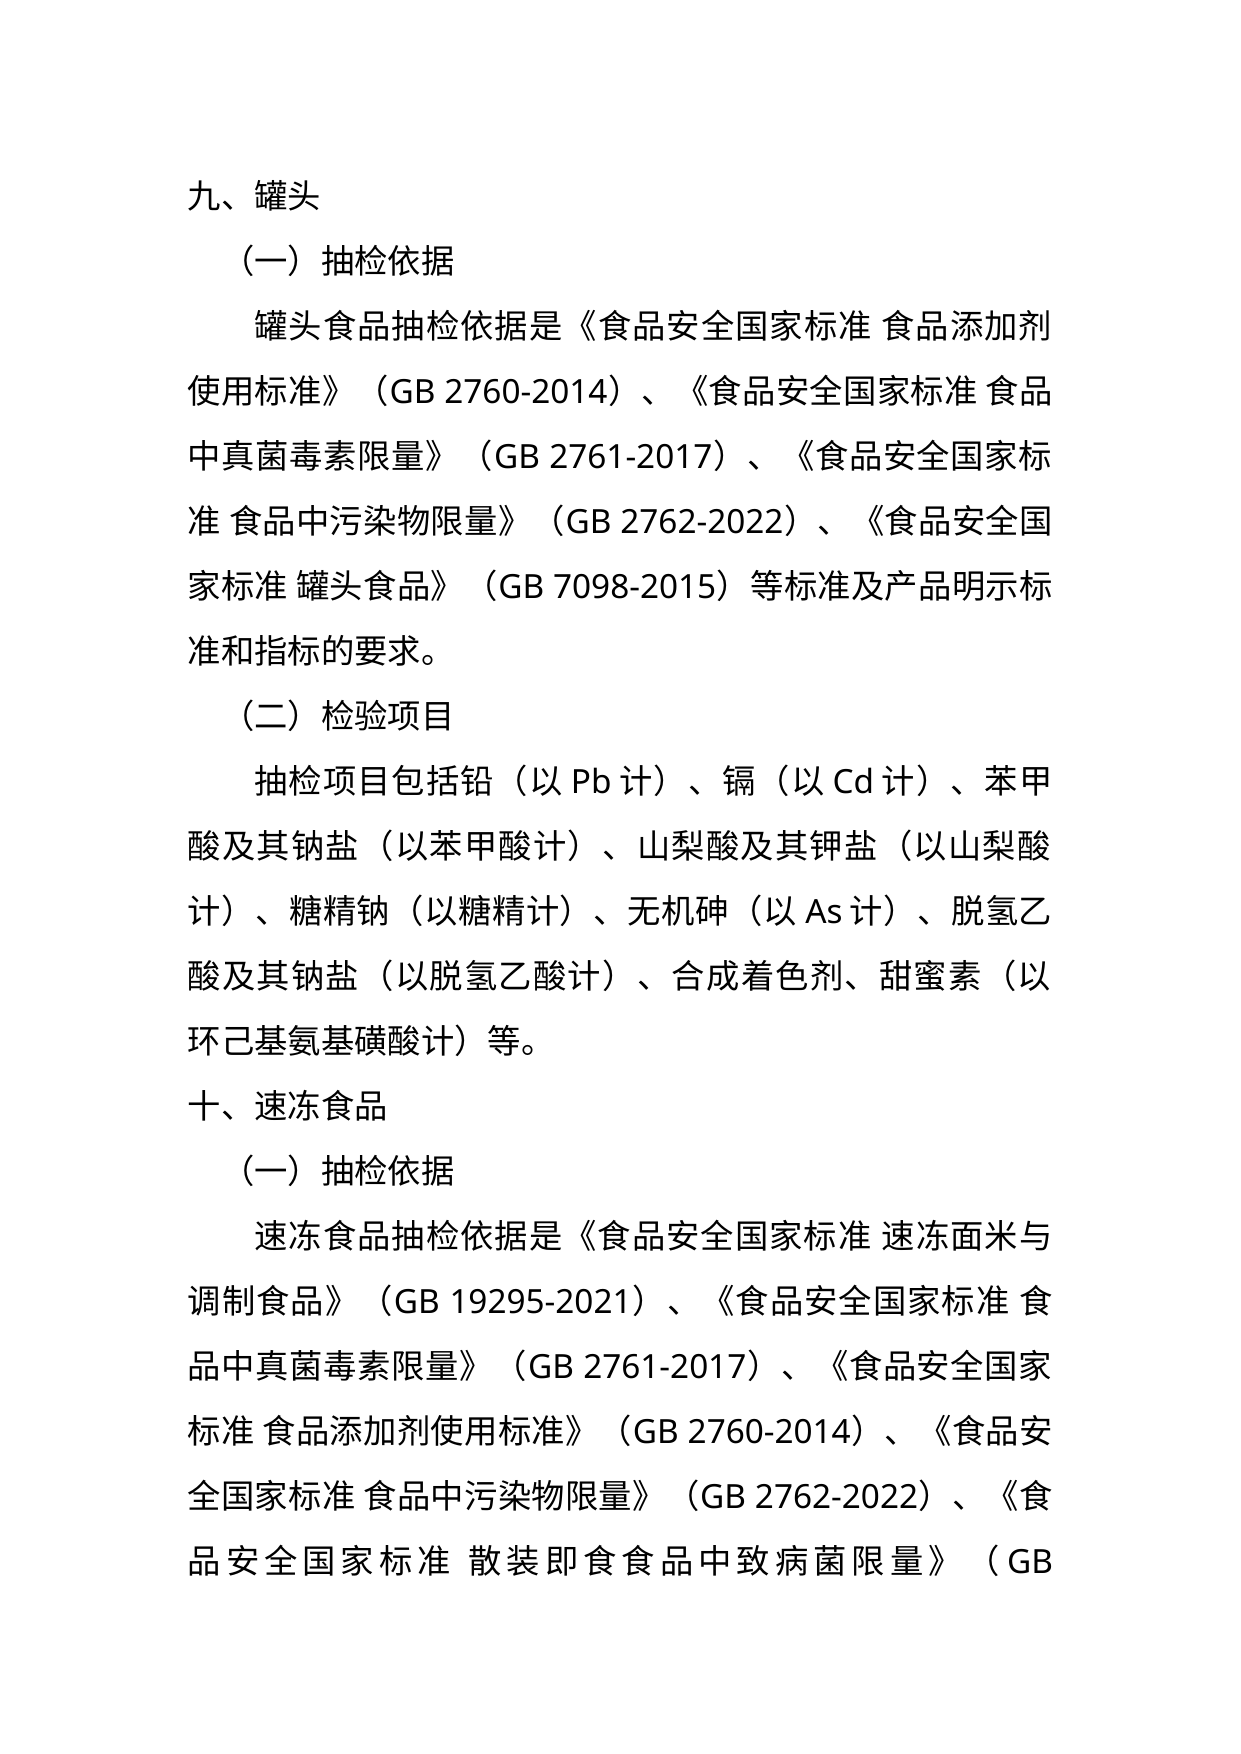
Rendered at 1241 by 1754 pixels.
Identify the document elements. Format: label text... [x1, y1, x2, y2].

text （二）检验项目 [187, 682, 1053, 747]
subtitle 十、速冻食品 [187, 1072, 1053, 1137]
text 罐头食品抽检依据是《食品安全国家标准 食品添加剂使用标准》（GB 2760-2014）、《食品安全国家标准 食品中真菌毒素限量》（GB 2761-2017）、《食品安全国家标准 食品中污染物限量》（GB 2762-2022）、《食品安全国家标准 罐头食品》（GB 7098-2015）等标准及产品明示标准和指标的要求。 [187, 292, 1053, 682]
text 抽检项目包括铅（以Pb计）、镉（以Cd计）、苯甲酸及其钠盐（以苯甲酸计）、山梨酸及其钾盐（以山梨酸计）、糖精钠（以糖精计）、无机砷（以As计）、脱氢乙酸及其钠盐（以脱氢乙酸计）、合成着色剂、甜蜜素（以环己基氨基磺酸计）等。 [187, 747, 1053, 1072]
text （一）抽检依据 [187, 227, 1053, 292]
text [187, 1202, 1053, 1592]
subtitle 九、罐头 [187, 162, 1053, 227]
text （一）抽检依据 [187, 1137, 1053, 1202]
